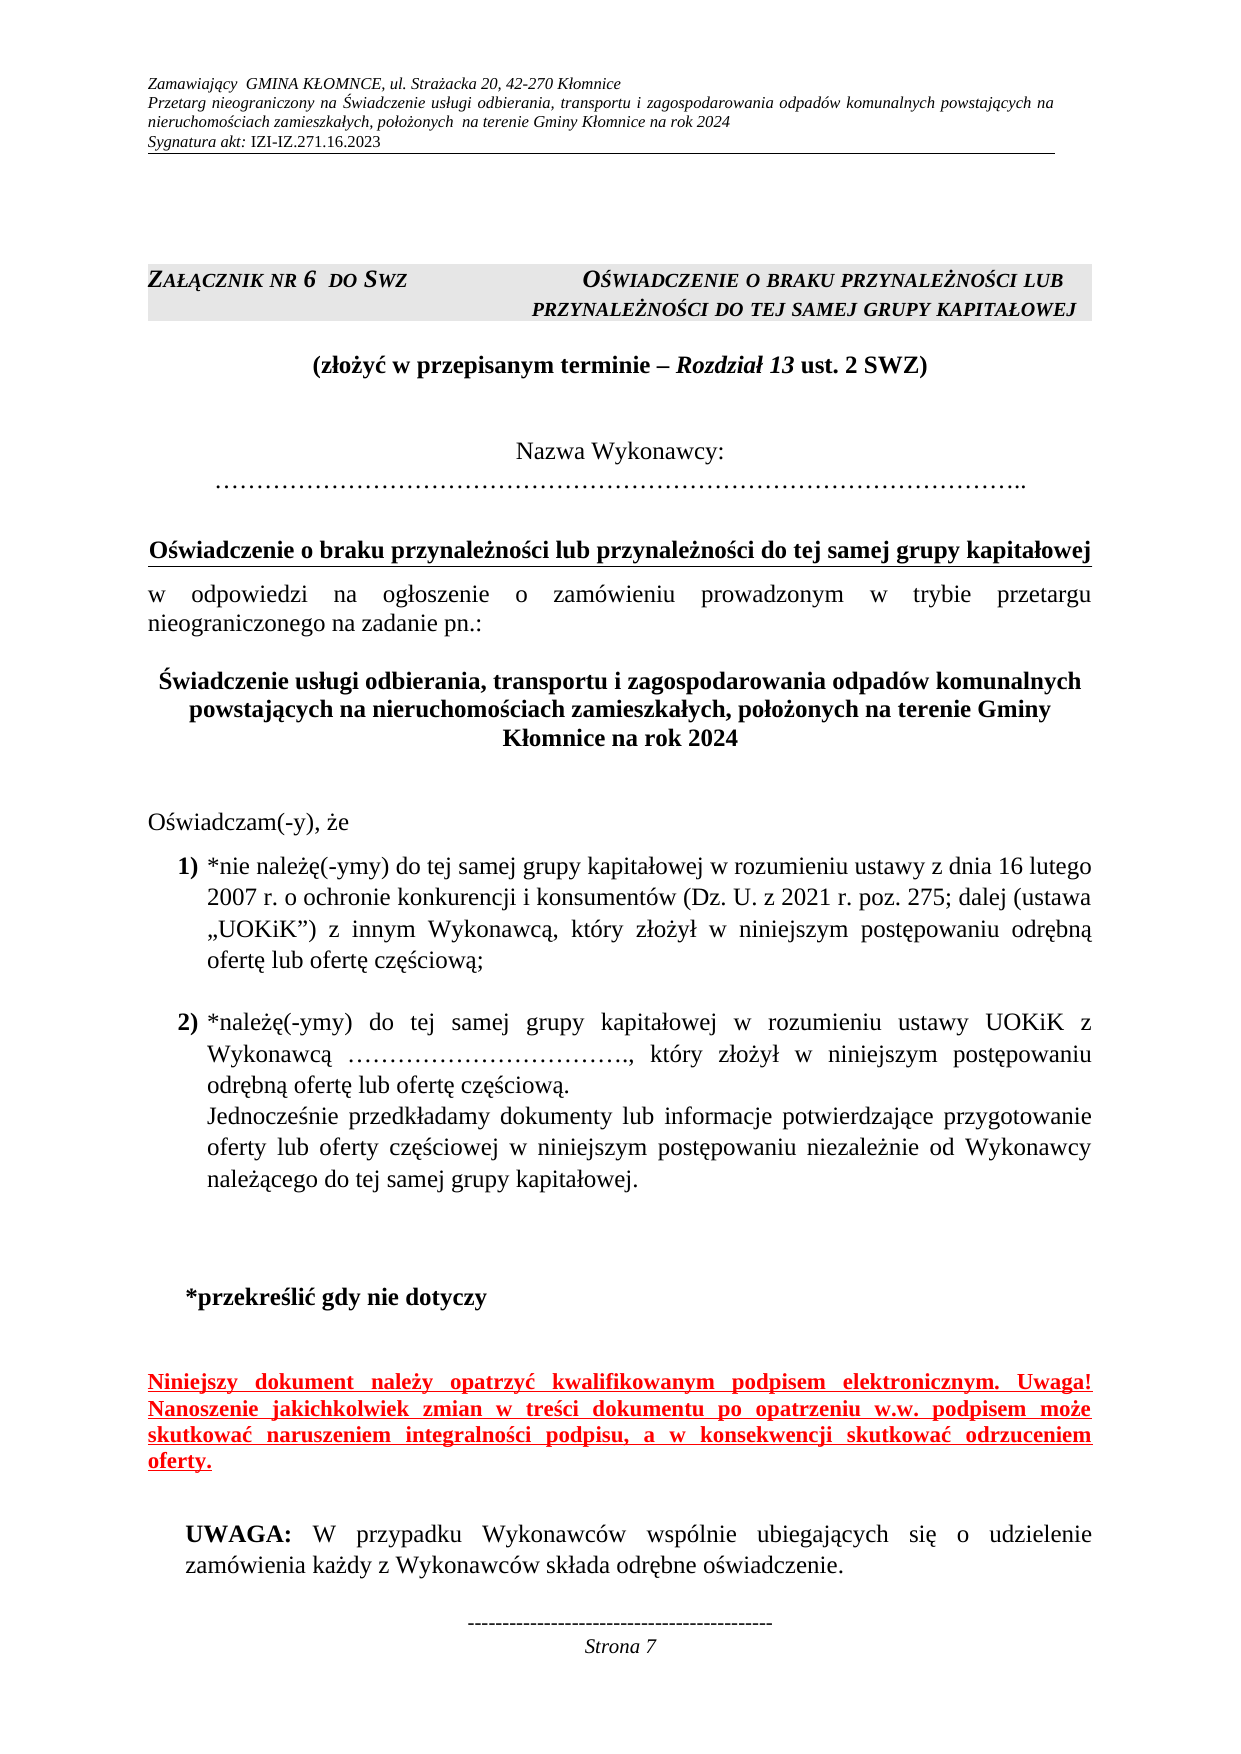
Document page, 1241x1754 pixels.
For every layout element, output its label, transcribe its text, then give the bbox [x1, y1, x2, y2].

text Niniejszy dokument należy opatrzyć kwalifikowanym podpisem elektronicznym. Uwaga! Nanoszenie jakichkolwiek zmian w treści dokumentu po opatrzeniu w.w. podpisem może skutkować naruszeniem integralności podpisu, a w konsekwencji skutkować odrzuceniem oferty. [147, 1419, 1092, 1444]
subtitle Załącznik nr 6 do Swz Oświadczenie o braku przynależności lub przynależności do tej samej grupy kapitałowej [148, 264, 1092, 321]
list *przekreślić gdy nie dotyczy [185, 1281, 1092, 1312]
text Świadczenie usługi odbierania, transportu i zagospodarowania odpadów komunalnych powstających na nieruchomościach zamieszkałych, położonych na terenie Gminy Kłomnice na rok 2024 [148, 666, 1092, 752]
text (złożyć w przepisanym terminie – Rozdział 13 ust. 2 SWZ) [148, 350, 1092, 379]
text Niniejszy dokument należy opatrzyć kwalifikowanym podpisem elektronicznym. Uwaga! Nanoszenie jakichkolwiek zmian w treści dokumentu po opatrzeniu w.w. podpisem może skutkować naruszeniem integralności podpisu, a w konsekwencji skutkować odrzuceniem oferty. [147, 1368, 1092, 1391]
text Oświadczenie o braku przynależności lub przynależności do tej samej grupy kapitałowej [148, 535, 1092, 566]
text Niniejszy dokument należy opatrzyć kwalifikowanym podpisem elektronicznym. Uwaga! Nanoszenie jakichkolwiek zmian w treści dokumentu po opatrzeniu w.w. podpisem może skutkować naruszeniem integralności podpisu, a w konsekwencji skutkować odrzuceniem oferty. [147, 1392, 1092, 1418]
list UWAGA: W przypadku Wykonawców wspólnie ubiegających się o udzielenie zamówienia każdy z Wykonawców składa odrębne oświadczenie. [185, 1517, 1092, 1580]
list Jednocześnie przedkładamy dokumenty lub informacje potwierdzające przygotowanie oferty lub oferty częściowej w niniejszym postępowaniu niezależnie od Wykonawcy należącego do tej samej grupy kapitałowej. [207, 1099, 1092, 1193]
text Niniejszy dokument należy opatrzyć kwalifikowanym podpisem elektronicznym. Uwaga! Nanoszenie jakichkolwiek zmian w treści dokumentu po opatrzeniu w.w. podpisem może skutkować naruszeniem integralności podpisu, a w konsekwencji skutkować odrzuceniem oferty. [147, 1445, 1092, 1474]
list *nie należę(-ymy) do tej samej grupy kapitałowej w rozumieniu ustawy z dnia 16 lutego 2007 r. o ochronie konkurencji i konsumentów (Dz. U. z 2021 r. poz. 275; dalej (ustawa „UOKiK”) z innym Wykonawcą, który złożył w niniejszym postępowaniu odrębną ofertę lub ofertę częściową; [177, 849, 1092, 974]
text w odpowiedzi na ogłoszenie o zamówieniu prowadzonym w trybie przetargu nieograniczonego na zadanie pn.: [148, 579, 1092, 637]
list *należę(-ymy) do tej samej grupy kapitałowej w rozumieniu ustawy UOKiK z Wykonawcą ……………………………., który złożył w niniejszym postępowaniu odrębną ofertę lub ofertę częściową. [177, 1006, 1092, 1099]
text Oświadczam(-y), że [148, 806, 1092, 837]
text Nazwa Wykonawcy: …………………………………………………………………………………….. [148, 436, 1092, 494]
